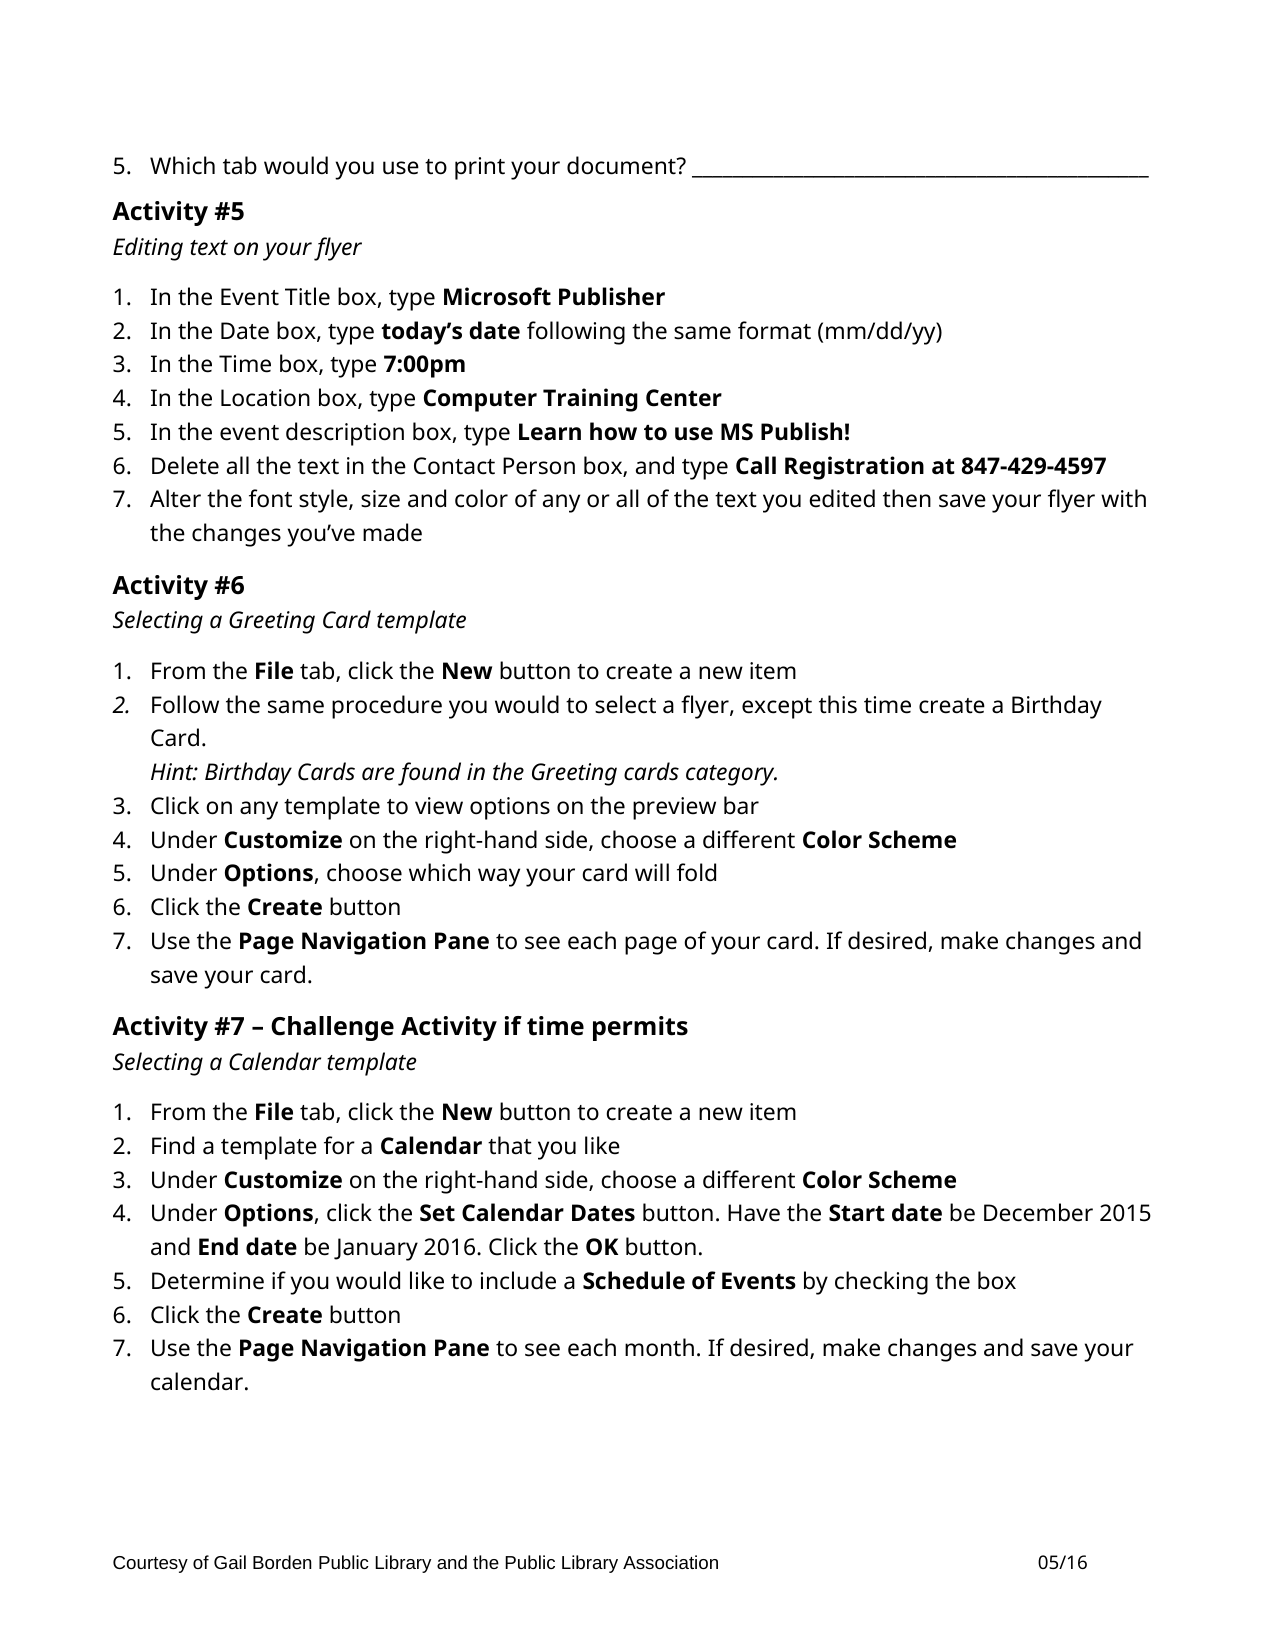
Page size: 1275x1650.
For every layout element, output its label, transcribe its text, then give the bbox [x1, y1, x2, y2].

list In the Date box, type today’s date following the same format (mm/dd/yy) [112, 315, 1162, 346]
text Activity #7 – Challenge Activity if time permits [112, 1009, 1162, 1043]
list Under Customize on the right-hand side, choose a different Color Scheme [112, 823, 1162, 855]
list Under Options, choose which way your card will fold [112, 857, 1162, 888]
list In the Location box, type Computer Training Center [112, 382, 1162, 413]
text Selecting a Greeting Card template [112, 604, 1162, 636]
text Activity #6 [112, 568, 1162, 602]
list Click on any template to view options on the preview bar [112, 790, 1162, 821]
list Use the Page Navigation Pane to see each page of your card. If desired, make changes and save your card. [112, 925, 1162, 990]
list Use the Page Navigation Pane to see each month. If desired, make changes and save your calendar. [112, 1332, 1162, 1397]
list From the File tab, click the New button to create a new item [112, 655, 1162, 686]
list Click the Create button [112, 1299, 1162, 1330]
list In the Event Title box, type Microsoft Publisher [112, 281, 1162, 312]
list From the File tab, click the New button to create a new item [112, 1096, 1162, 1127]
list Follow the same procedure you would to select a flyer, except this time create a Birthday Card. [112, 688, 1162, 753]
list Under Customize on the right-hand side, choose a different Color Scheme [112, 1164, 1162, 1195]
list In the event description box, type Learn how to use MS Publish! [112, 416, 1162, 447]
list Determine if you would like to include a Schedule of Events by checking the box [112, 1265, 1162, 1296]
text Editing text on your flyer [112, 231, 1162, 262]
text Activity #5 [112, 194, 1162, 228]
list In the Time box, type 7:00pm [112, 348, 1162, 380]
list Delete all the text in the Contact Person box, and type Call Registration at 847-429-4597 [112, 450, 1162, 481]
text Selecting a Calendar template [112, 1046, 1162, 1077]
list Under Options, click the Set Calendar Dates button. Have the Start date be December 2015 and End date be January 2016. Click the OK button. [112, 1197, 1162, 1262]
list Find a template for a Calendar that you like [112, 1130, 1162, 1161]
list Click the Create button [112, 891, 1162, 922]
list Alter the font style, size and color of any or all of the text you edited then save your flyer with the changes you’ve made [112, 483, 1162, 548]
list Hint: Birthday Cards are found in the Greeting cards category. [150, 756, 1162, 787]
list Which tab would you use to print your document? _____________________________________________ [112, 150, 1162, 181]
